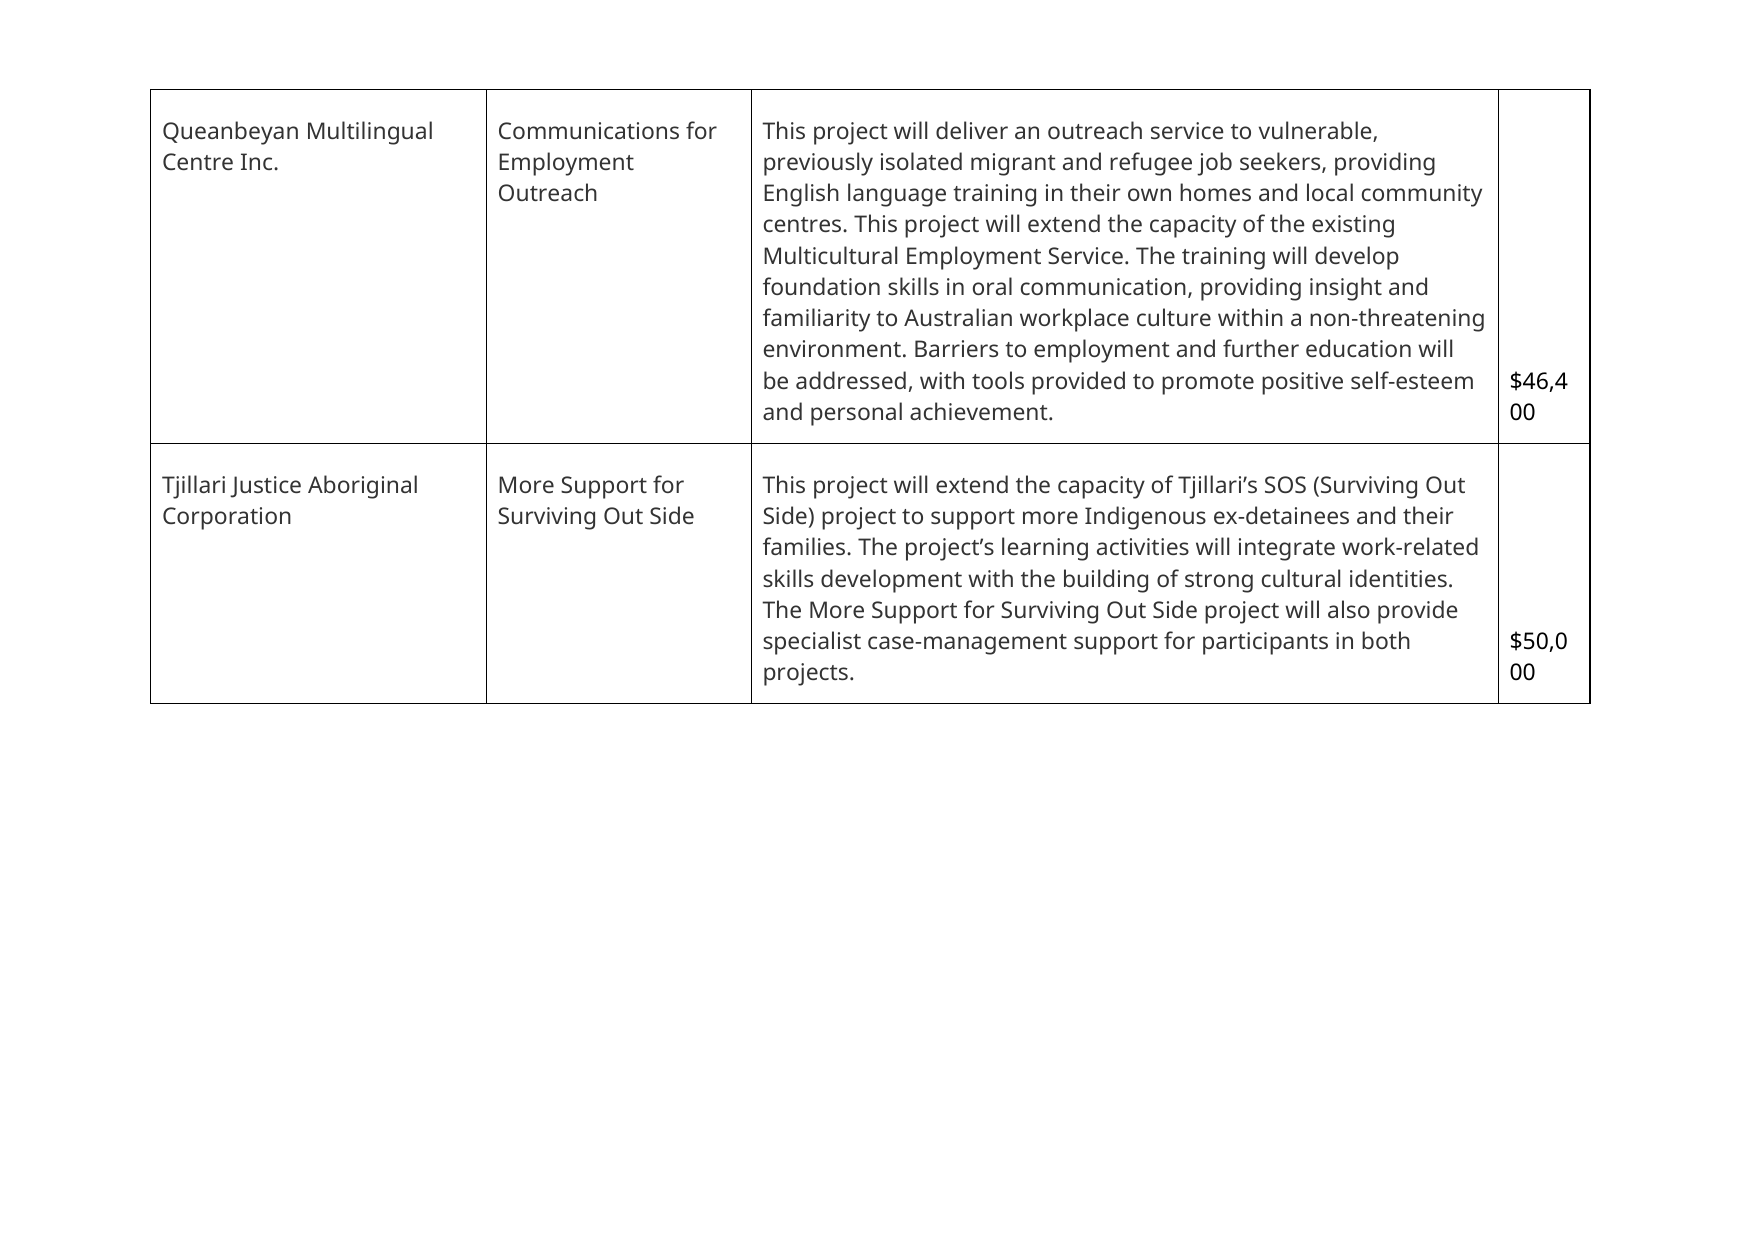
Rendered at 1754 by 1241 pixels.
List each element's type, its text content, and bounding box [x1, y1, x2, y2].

table_cell Communications for Employment Outreach [487, 90, 751, 443]
table_cell $50,000 [1499, 444, 1589, 703]
table_cell This project will extend the capacity of Tjillari’s SOS (Surviving Out Side) project to support more Indigenous ex-detainees and their families. The project’s learning activities will integrate work-related skills development with the building of strong cultural identities. The More Support for Surviving Out Side project will also provide specialist case-management support for participants in both projects. [752, 444, 1498, 703]
table_cell More Support for Surviving Out Side [487, 444, 751, 703]
table_cell This project will deliver an outreach service to vulnerable, previously isolated migrant and refugee job seekers, providing English language training in their own homes and local community centres. This project will extend the capacity of the existing Multicultural Employment Service. The training will develop foundation skills in oral communication, providing insight and familiarity to Australian workplace culture within a non-threatening environment. Barriers to employment and further education will be addressed, with tools provided to promote positive self-esteem and personal achievement. [752, 90, 1498, 443]
table_cell Queanbeyan Multilingual Centre Inc. [151, 90, 486, 443]
table_cell $46,400 [1499, 90, 1589, 443]
table_cell Tjillari Justice Aboriginal Corporation [151, 444, 486, 703]
